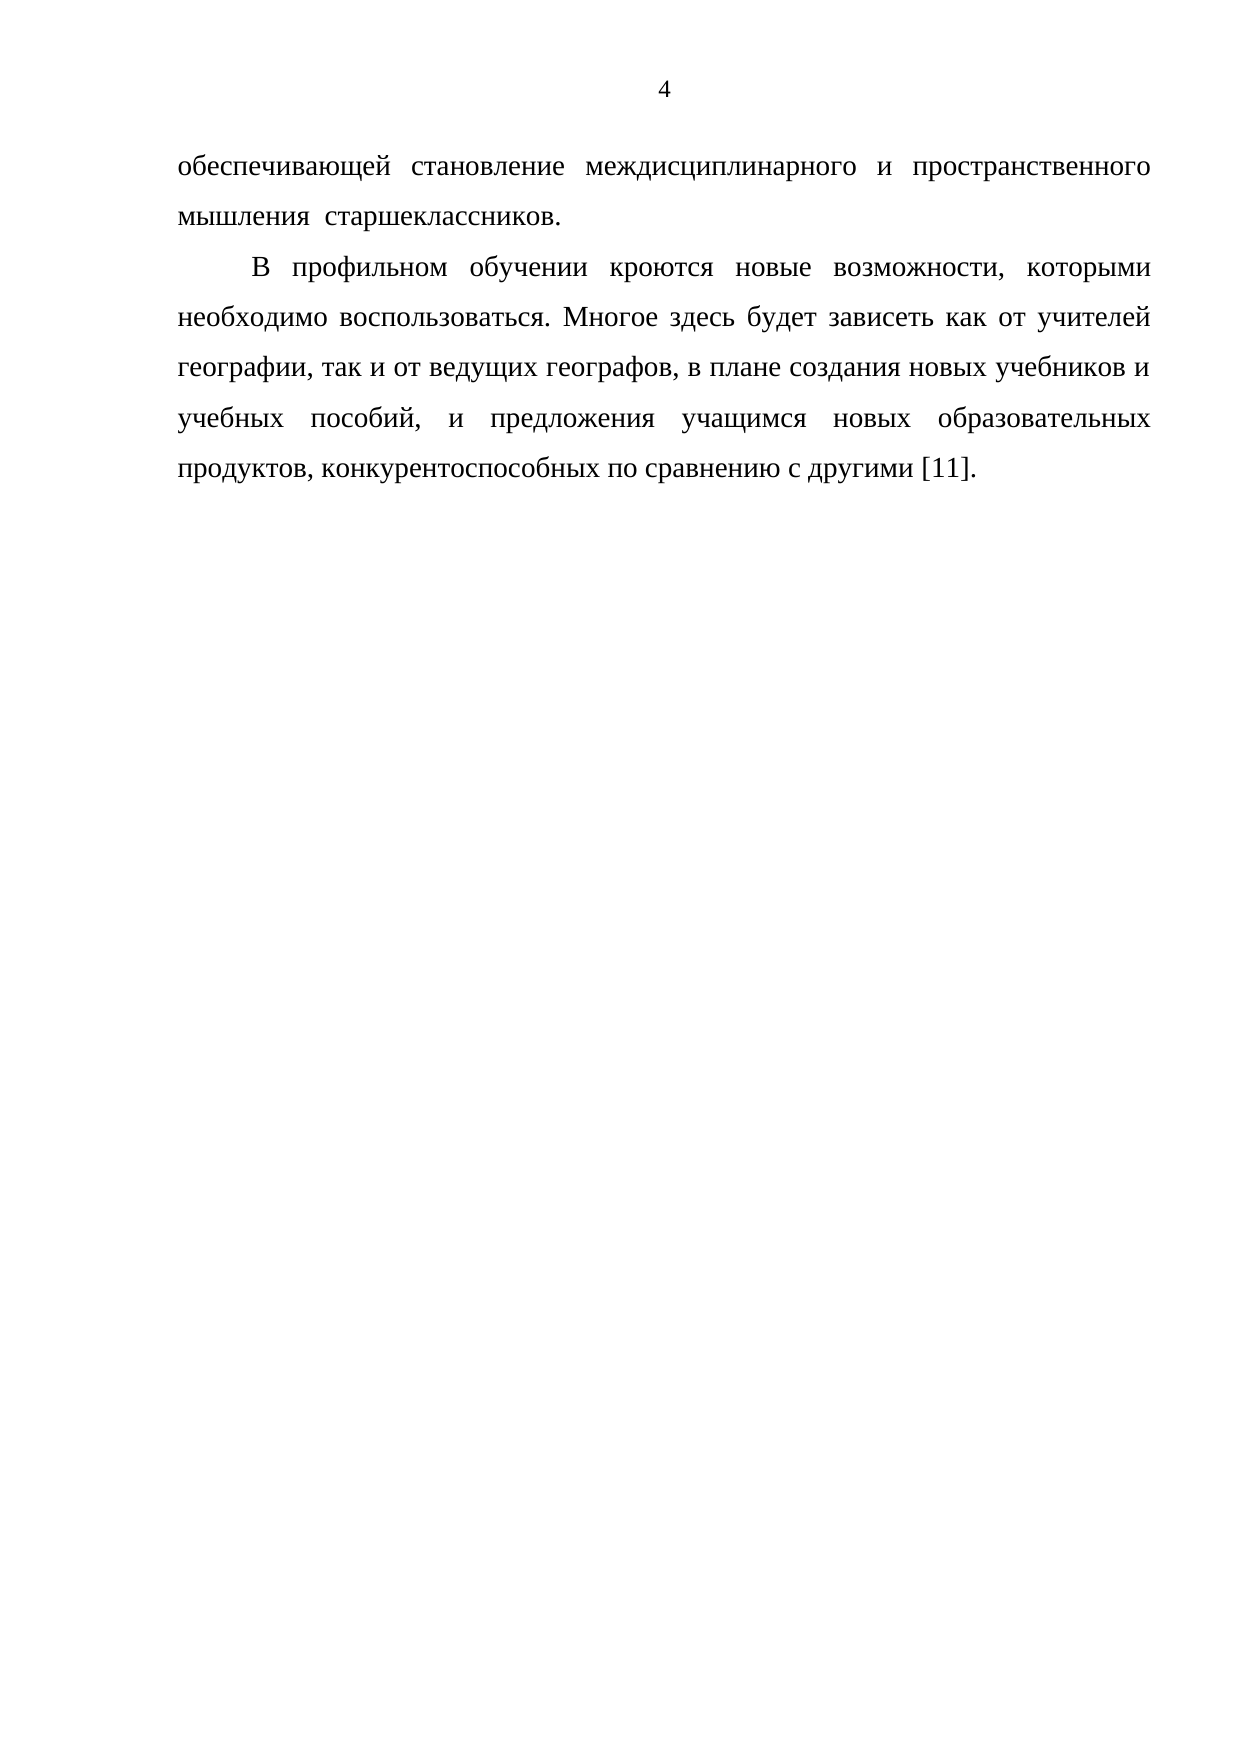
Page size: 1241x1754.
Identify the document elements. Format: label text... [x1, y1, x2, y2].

text В профильном обучении кроются новые возможности, которыми необходимо воспользоваться. Многое здесь будет зависеть как от учителей географии, так и от ведущих географов, в плане создания новых учебников и учебных пособий, и предложения учащимся новых образовательных продуктов, конкурентоспособных по сравнению с другими [11]. [177, 249, 1152, 484]
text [177, 118, 1152, 232]
